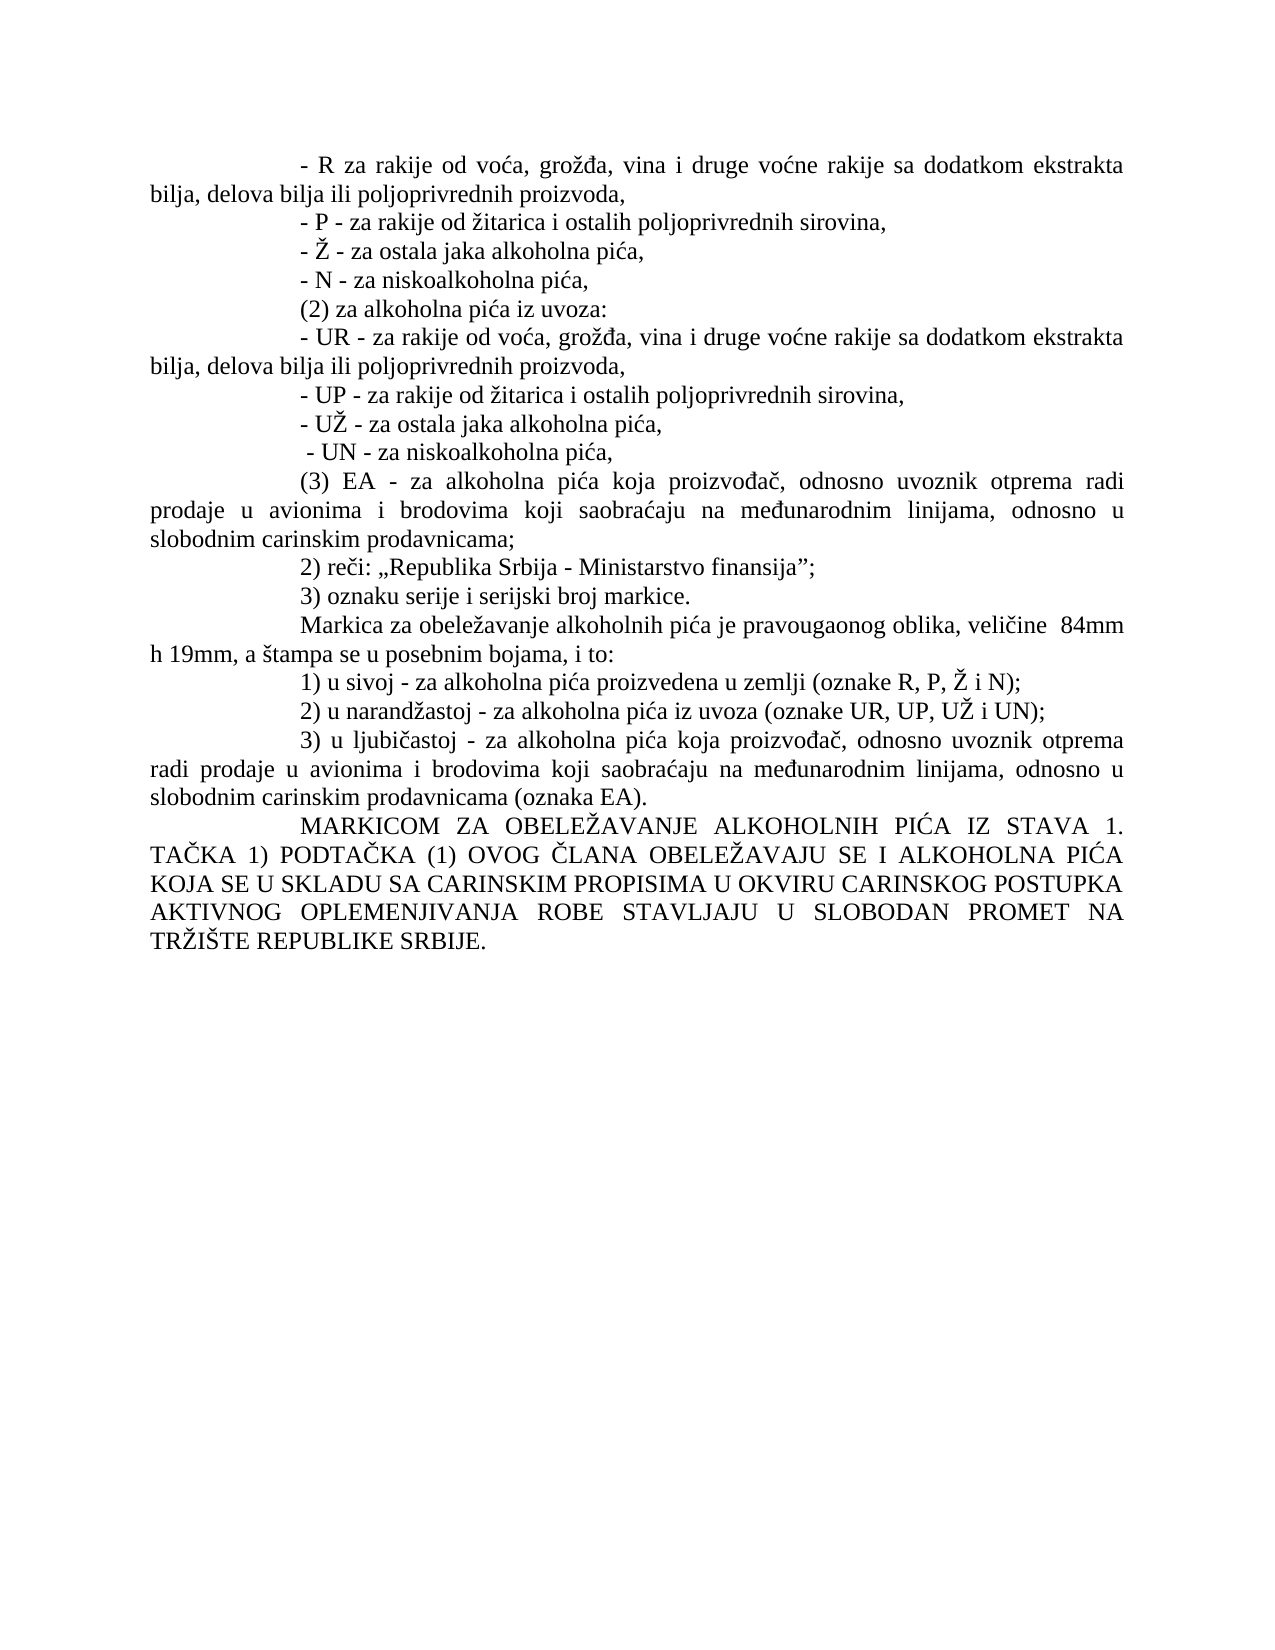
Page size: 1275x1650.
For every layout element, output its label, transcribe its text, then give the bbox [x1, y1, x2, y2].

text - N - za niskoalkoholna pića, [150, 265, 1125, 294]
text - UR - za rakije od voća, grožđa, vina i druge voćne rakije sa dodatkom ekstrakta bilja, delova bilja ili poljoprivrednih proizvoda, [150, 322, 1125, 380]
text - R za rakije od voća, grožđa, vina i druge voćne rakije sa dodatkom ekstrakta bilja, delova bilja ili poljoprivrednih proizvoda, [150, 150, 1125, 207]
text 1) u sivoj - za alkoholna pića proizvedena u zemlji (oznake R, P, Ž i N); [150, 667, 1125, 696]
text 3) u ljubičastoj - za alkoholna pića koja proizvođač, odnosno uvoznik otprema radi prodaje u avionima i brodovima koji saobraćaju na međunarodnim linijama, odnosno u slobodnim carinskim prodavnicama (oznaka EA). [150, 725, 1125, 811]
text - Ž - za ostala jaka alkoholna pića, [150, 236, 1125, 265]
text 2) u narandžastoj - za alkoholna pića iz uvoza (oznake UR, UP, UŽ i UN); [150, 696, 1125, 725]
text 3) oznaku serije i serijski broj markice. [150, 581, 1125, 610]
text (3) EA - za alkoholna pića koja proizvođač, odnosno uvoznik otprema radi prodaje u avionima i brodovima koji saobraćaju na međunarodnim linijama, odnosno u slobodnim carinskim prodavnicama; [150, 466, 1125, 552]
text MARKICOM ZA OBELEŽAVANJE ALKOHOLNIH PIĆA IZ STAVA 1. TAČKA 1) PODTAČKA (1) OVOG ČLANA OBELEŽAVAJU SE I ALKOHOLNA PIĆA KOJA SE U SKLADU SA CARINSKIM PROPISIMA U OKVIRU CARINSKOG POSTUPKA AKTIVNOG OPLEMENJIVANJA ROBE STAVLJAJU U SLOBODAN PROMET NA TRŽIŠTE REPUBLIKE SRBIJE. [150, 811, 1125, 955]
text Markica za obeležavanje alkoholnih pića je pravougaonog oblika, veličine 84mm h 19mm, a štampa se u posebnim bojama, i to: [150, 610, 1125, 667]
text - P - za rakije od žitarica i ostalih poljoprivrednih sirovina, [150, 207, 1125, 236]
text (2) za alkoholna pića iz uvoza: [150, 294, 1125, 322]
text - UP - za rakije od žitarica i ostalih poljoprivrednih sirovina, [150, 380, 1125, 409]
text - UŽ - za ostala jaka alkoholna pića, [150, 409, 1125, 437]
text - UN - za niskoalkoholna pića, [150, 437, 1125, 466]
text 2) reči: „Republika Srbija - Ministarstvo finansija”; [150, 552, 1125, 581]
